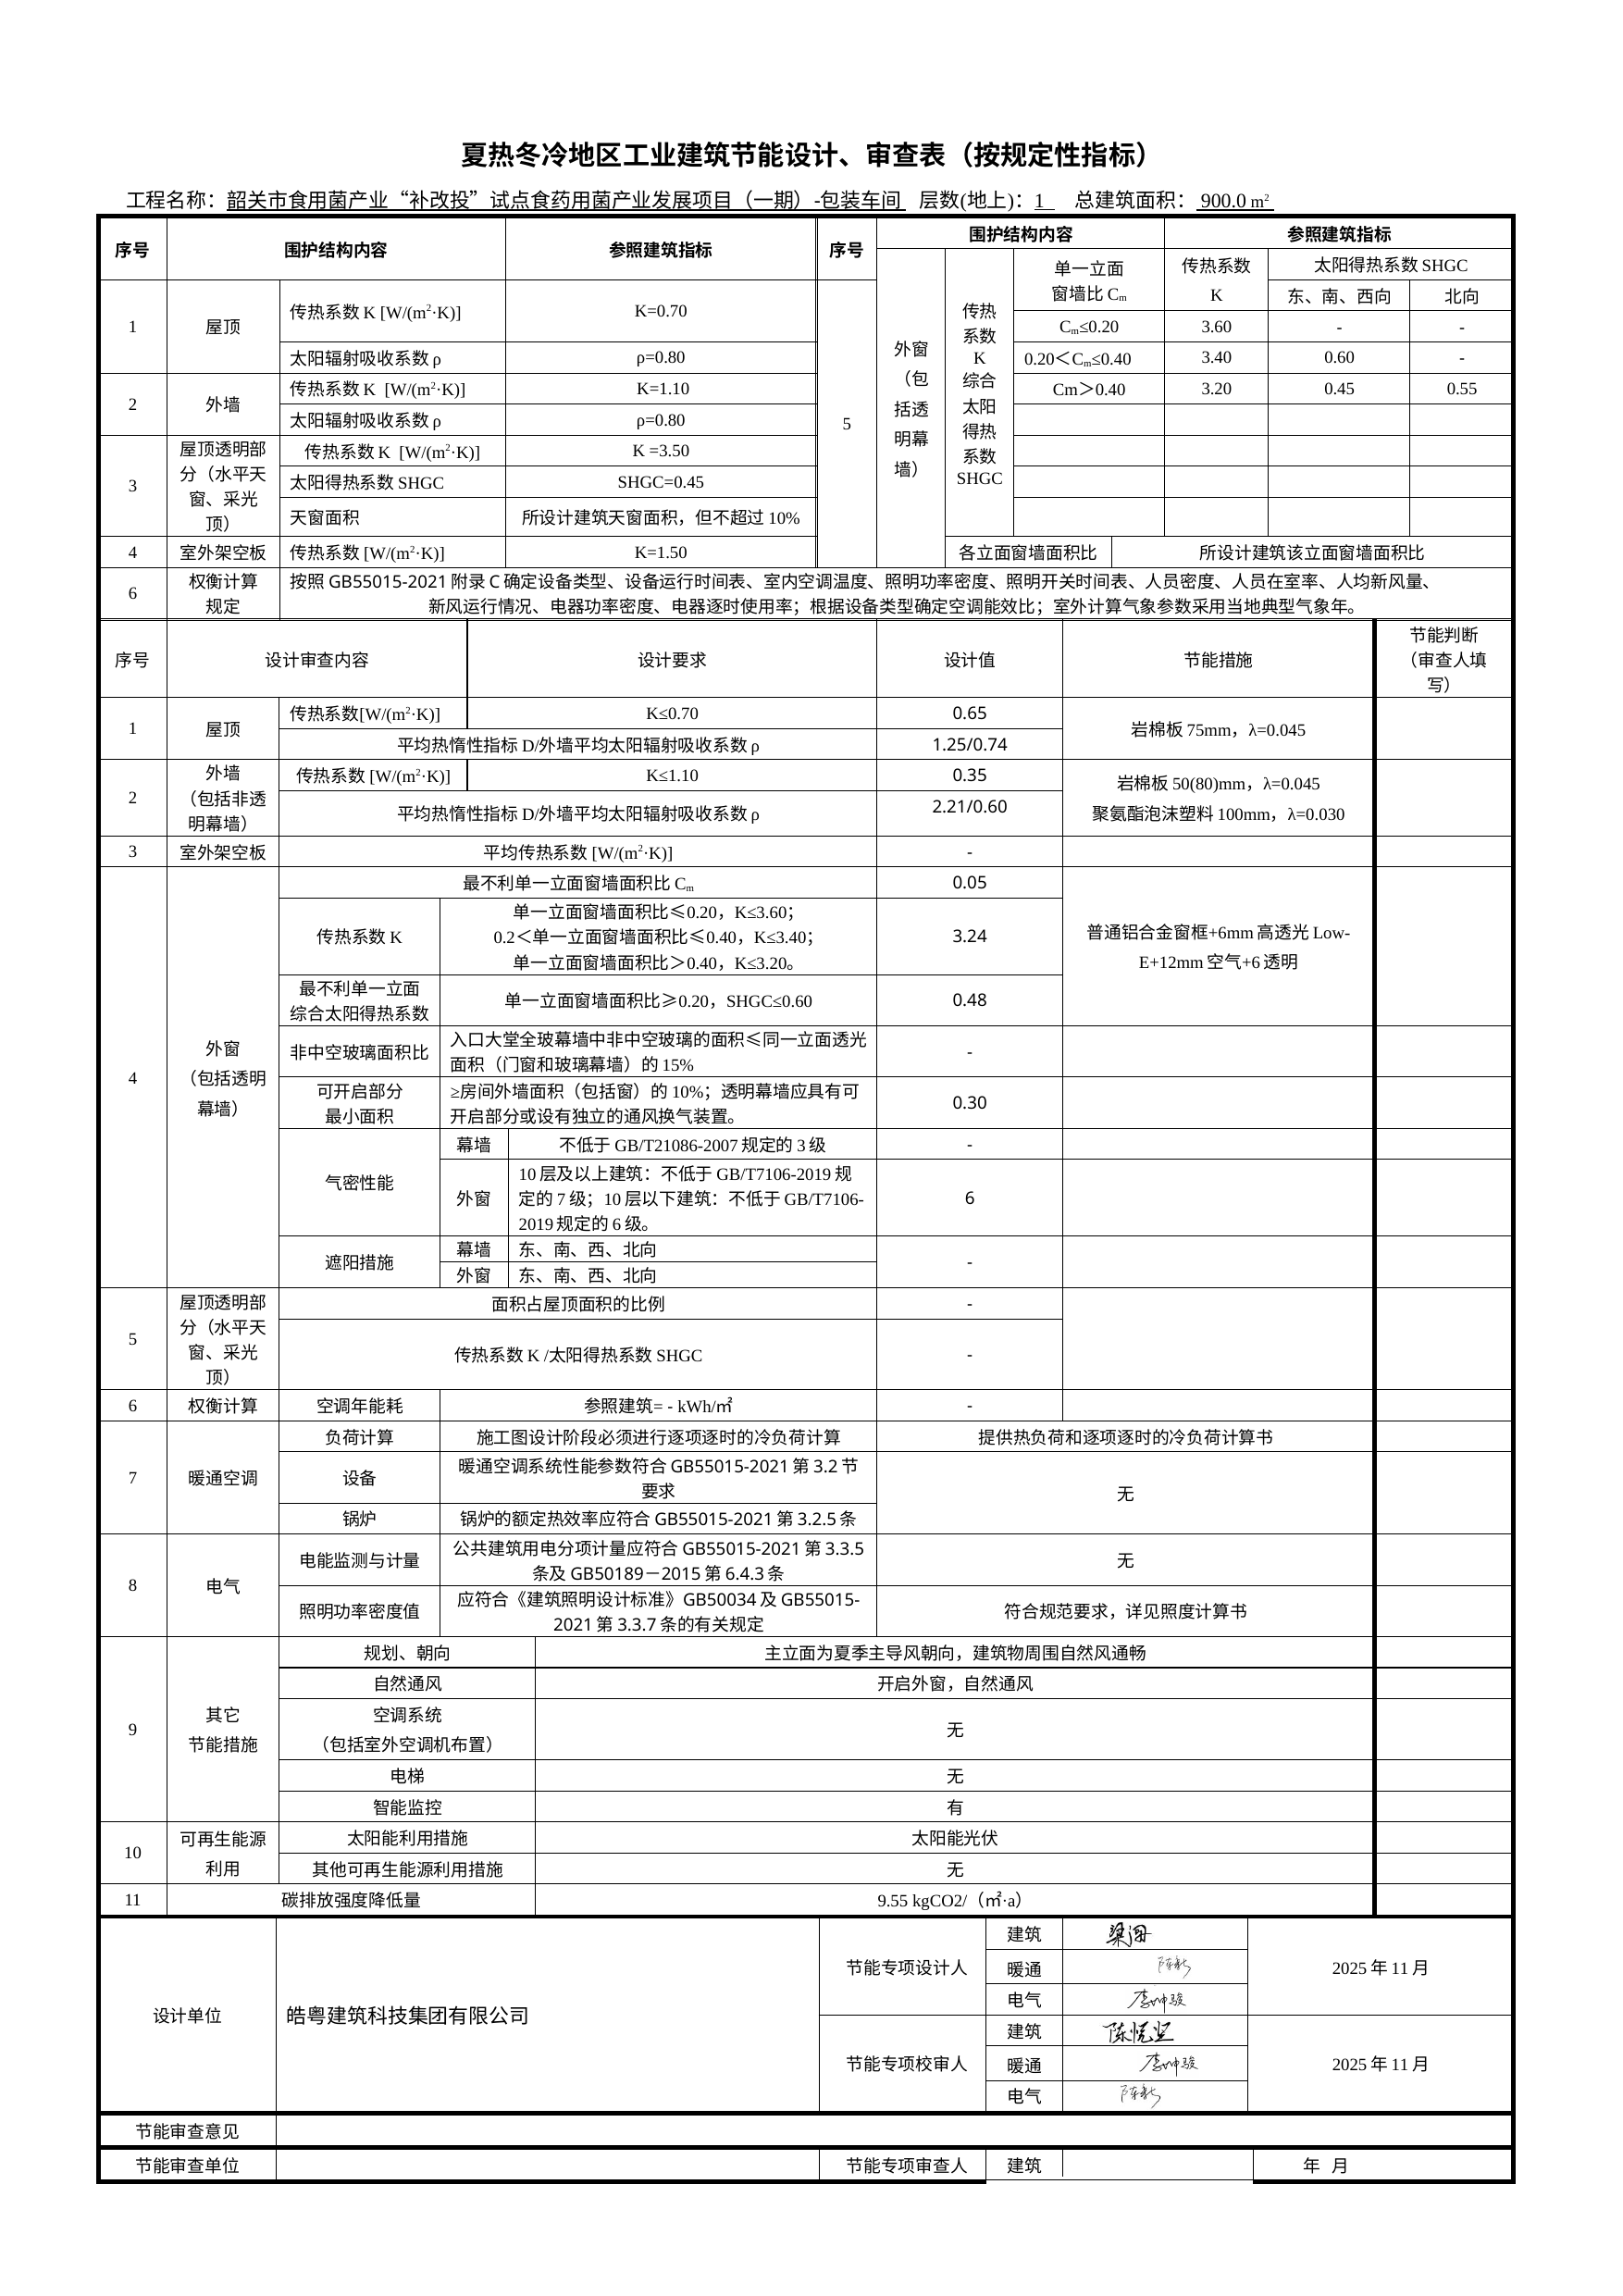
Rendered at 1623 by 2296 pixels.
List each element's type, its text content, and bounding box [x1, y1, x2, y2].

table_cell 2 [101, 374, 167, 434]
table_cell [1014, 498, 1164, 536]
table_cell 各立面窗墙面积比 [946, 537, 1111, 567]
table_cell 皓粤建筑科技集团有限公司 [277, 1918, 819, 2111]
table_cell [1269, 436, 1409, 465]
table_cell 2 [101, 760, 167, 836]
table_cell [1377, 867, 1511, 1025]
table_cell 东、南、西、北向 [509, 1262, 876, 1287]
table_cell [1063, 1950, 1247, 1983]
table_header 参照建筑指标 [1165, 218, 1511, 248]
table_cell 9 [101, 1637, 167, 1821]
table_cell [1063, 1077, 1372, 1128]
table_cell 按照GB55015-2021附录C确定设备类型、设备运行时间表、室内空调温度、照明功率密度、照明开关时间表、人员密度、人员在室率、人均新风量、 新风运行情况、电器功率密度、电器逐时使用率；根据设备类型确定空调能效比；室外计算气象参数采用当地典型气象年。 [280, 568, 1511, 618]
table_cell 1 [101, 280, 167, 372]
table_cell - [877, 1320, 1062, 1389]
table_cell [1377, 1390, 1511, 1420]
table_cell 无 [536, 1854, 1372, 1883]
table_cell 传热系数 K 综合太阳得热系数SHGC [946, 249, 1013, 536]
table_cell [1063, 1918, 1247, 1949]
table_cell 10层及以上建筑：不低于GB/T7106-2019规定的7级；10层以下建筑：不低于GB/T7106-2019规定的6级。 [509, 1160, 876, 1235]
table_cell 电气 [167, 1534, 279, 1636]
table_cell 屋顶透明部分（水平天窗、采光顶） [167, 436, 279, 536]
table_cell - [1410, 342, 1511, 372]
table_cell 太阳得热系数SHGC [280, 466, 505, 497]
table_cell 传热系数K [1165, 249, 1268, 310]
table_cell 无 [877, 1534, 1372, 1584]
table_cell [1269, 466, 1409, 497]
table_cell - [877, 1129, 1062, 1159]
table_cell 传热系数[W/(m2·K)] [279, 698, 466, 728]
table_cell 3 [101, 436, 167, 536]
table_cell - [1269, 311, 1409, 341]
table_cell 8 [101, 1534, 167, 1636]
table_cell [277, 2150, 819, 2179]
table_cell [1062, 2150, 1253, 2179]
table_header 序号 [818, 218, 876, 279]
table_cell [277, 2116, 1511, 2145]
table_cell [1165, 498, 1268, 536]
table_cell 外窗 （包括透明幕墙） [167, 867, 279, 1287]
table_cell 天窗面积 [280, 498, 505, 536]
table_cell 空调年能耗 [279, 1390, 440, 1420]
table_cell 电气 [986, 2081, 1062, 2111]
table_cell 参照建筑= - kWh/㎡ [440, 1390, 876, 1420]
table_cell [1377, 1129, 1511, 1159]
table_cell 屋顶 [167, 698, 279, 759]
table_cell [1063, 1129, 1372, 1159]
table_cell [1377, 760, 1511, 836]
table_cell 所设计建筑该立面窗墙面积比 [1112, 537, 1511, 567]
table_cell 3.60 [1165, 311, 1268, 341]
table_cell 5 [818, 280, 876, 567]
table_cell 室外架空板 [167, 537, 279, 567]
table_cell [1063, 1160, 1372, 1235]
table_cell 幕墙 [440, 1236, 508, 1261]
table_cell 空调系统 （包括室外空调机布置） [279, 1699, 535, 1759]
table_cell 太阳能利用措施 [279, 1822, 535, 1853]
table_cell 其它 节能措施 [167, 1637, 279, 1821]
table_cell 北向 [1410, 280, 1511, 310]
table_cell [1063, 2016, 1247, 2045]
table_cell 2025年11月 [1248, 2016, 1511, 2111]
table_cell [1269, 498, 1409, 536]
table_cell 4 [101, 537, 167, 567]
table_cell 其他可再生能源利用措施 [279, 1854, 535, 1883]
table_cell [1063, 1984, 1154, 2015]
table_cell [1377, 1160, 1511, 1235]
table_cell [1014, 466, 1164, 497]
table_cell 1.25/0.74 [877, 729, 1062, 759]
picture [1114, 2083, 1163, 2110]
table_cell ρ=0.80 [506, 404, 815, 434]
picture [1098, 2019, 1176, 2044]
table_cell 施工图设计阶段必须进行逐项逐时的冷负荷计算 [440, 1421, 876, 1451]
table_cell 无 [536, 1699, 1372, 1759]
picture [1153, 1955, 1193, 1980]
table_cell 外窗 （包括透明幕墙） [877, 249, 945, 567]
table_cell 权衡计算 规定 [167, 568, 279, 618]
table_cell 2025年11月 [1248, 1918, 1511, 2015]
table_cell 序号 [101, 621, 167, 697]
table_cell 主立面为夏季主导风朝向，建筑物周围自然风通畅 [536, 1637, 1372, 1667]
table_cell - [877, 837, 1062, 866]
table_cell [1377, 1026, 1511, 1076]
table_cell [1377, 1637, 1511, 1667]
table_cell [1377, 1792, 1511, 1821]
table_cell 传热系数K [279, 899, 440, 974]
table_cell [1063, 1236, 1372, 1287]
table_cell [1165, 404, 1268, 434]
table_cell 设计审查内容 [167, 621, 466, 697]
table_cell Cm≤0.20 [1014, 311, 1164, 341]
table_cell - [1410, 311, 1511, 341]
table_cell 9.55 kgCO2/（㎡·a） [536, 1884, 1372, 1915]
table_cell 碳排放强度降低量 [167, 1884, 535, 1915]
table_cell 0.20＜Cm≤0.40 [1014, 342, 1164, 372]
table_cell [1063, 1288, 1372, 1389]
table_cell 自然通风 [279, 1669, 535, 1698]
table_cell 气密性能 [279, 1129, 440, 1235]
table_cell 外墙 [167, 374, 279, 434]
table_cell 0.48 [877, 975, 1062, 1025]
table_cell 单一立面窗墙面积比≥0.20，SHGC≤0.60 [440, 975, 876, 1025]
table_cell 3.24 [877, 899, 1062, 974]
table_cell 岩棉板75mm，λ=0.045 [1063, 698, 1372, 759]
table_cell 最不利单一立面 综合太阳得热系数 [279, 975, 440, 1025]
table_cell [1377, 1288, 1511, 1389]
table_cell 传热系数K /太阳得热系数SHGC [279, 1320, 876, 1389]
table_cell 5 [101, 1288, 167, 1389]
table_cell 太阳能光伏 [536, 1822, 1372, 1853]
table_cell 锅炉 [279, 1504, 440, 1533]
table_cell 电梯 [279, 1760, 535, 1790]
table_cell [1165, 436, 1268, 465]
table_cell K≤0.70 [468, 698, 876, 728]
table_cell 平均热惰性指标D/外墙平均太阳辐射吸收系数ρ [279, 729, 876, 759]
table_cell 节能审查意见 [101, 2116, 276, 2145]
table_cell 太阳辐射吸收系数ρ [280, 342, 505, 372]
table_cell [1157, 1984, 1247, 2015]
table_cell 可再生能源利用 [167, 1822, 279, 1883]
table_cell ρ=0.80 [506, 342, 815, 372]
table_cell [1377, 1854, 1511, 1883]
table_cell 设备 [279, 1452, 440, 1502]
table_cell 幕墙 [440, 1129, 508, 1159]
table_cell 建筑 [986, 2150, 1062, 2179]
table_cell 东、南、西向 [1269, 280, 1409, 310]
table_cell 3 [101, 837, 167, 866]
table_cell 平均热惰性指标D/外墙平均太阳辐射吸收系数ρ [279, 791, 876, 836]
table_cell 负荷计算 [279, 1421, 440, 1451]
table_cell 暖通 [986, 2046, 1062, 2079]
table_cell 规划、朝向 [279, 1637, 535, 1667]
table_cell 0.35 [877, 760, 1062, 790]
table_cell 屋顶透明部分（水平天窗、采光顶） [167, 1288, 279, 1389]
table_cell 岩棉板50(80)mm，λ=0.045 聚氨酯泡沫塑料100mm，λ=0.030 [1063, 760, 1372, 836]
table_cell 最不利单一立面窗墙面积比Cm [279, 867, 876, 898]
table_cell 符合规范要求，详见照度计算书 [877, 1586, 1372, 1636]
table_cell [1410, 404, 1511, 434]
table_cell 室外架空板 [167, 837, 279, 866]
table_cell [1377, 1077, 1511, 1128]
table_cell 入口大堂全玻幕墙中非中空玻璃的面积≤同一立面透光面积（门窗和玻璃幕墙）的15% [440, 1026, 876, 1076]
table_cell 所设计建筑天窗面积，但不超过10% [506, 498, 815, 536]
table_cell 太阳得热系数SHGC [1269, 249, 1511, 279]
table_cell 开启外窗，自然通风 [536, 1669, 1372, 1698]
table_cell 3.40 [1165, 342, 1268, 372]
table_cell [1014, 436, 1164, 465]
table_cell 3.20 [1165, 374, 1268, 403]
table_cell 建筑 [986, 2016, 1062, 2045]
picture [1100, 1921, 1155, 1948]
table_cell 7 [101, 1421, 167, 1533]
table_cell 可开启部分 最小面积 [279, 1077, 440, 1128]
table_cell [1377, 698, 1511, 759]
table_cell 年 月 [1254, 2150, 1511, 2179]
table_cell 东、南、西、北向 [509, 1236, 876, 1261]
table_cell 建筑 [986, 1918, 1062, 1949]
table_cell [1410, 436, 1511, 465]
table_cell 6 [877, 1160, 1062, 1235]
table_cell [1377, 1421, 1511, 1451]
table_cell [1377, 1760, 1511, 1790]
table_cell 非中空玻璃面积比 [279, 1026, 440, 1076]
table_header 参照建筑指标 [506, 218, 815, 279]
table_cell 传热系数 [W/(m2·K)] [279, 760, 466, 790]
table_cell 无 [536, 1760, 1372, 1790]
table_cell 提供热负荷和逐项逐时的冷负荷计算书 [877, 1421, 1372, 1451]
table_cell 智能监控 [279, 1792, 535, 1821]
table_cell 传热系数K [W/(m2·K)] [280, 436, 505, 465]
table_cell 不低于GB/T21086-2007规定的3级 [509, 1129, 876, 1159]
table_cell 照明功率密度值 [279, 1586, 440, 1636]
table_cell 2.21/0.60 [877, 791, 1062, 836]
table_cell - [877, 1026, 1062, 1076]
table_cell 屋顶 [167, 280, 279, 372]
table_cell 4 [101, 867, 167, 1287]
table_cell Cm＞0.40 [1014, 374, 1164, 403]
table_cell 暖通空调系统性能参数符合GB55015-2021第3.2节要求 [440, 1452, 876, 1502]
table_cell K=1.10 [506, 374, 815, 403]
table_cell 0.60 [1269, 342, 1409, 372]
table_cell 有 [536, 1792, 1372, 1821]
table_cell [1165, 466, 1268, 497]
table_cell 节能判断 （审查人填写） [1377, 621, 1511, 697]
table_cell 平均传热系数 [W/(m2·K)] [279, 837, 876, 866]
table_cell [1063, 1026, 1372, 1076]
table_cell 设计值 [877, 621, 1062, 697]
picture [1136, 2051, 1200, 2078]
table_cell 传热系数 [W/(m2·K)] [280, 537, 505, 567]
table_cell 太阳辐射吸收系数ρ [280, 404, 505, 434]
table_cell [1063, 1390, 1372, 1420]
table_cell 外窗 [440, 1262, 508, 1287]
table_cell [1377, 1586, 1511, 1636]
table_cell 11 [101, 1884, 167, 1915]
table_cell 0.65 [877, 698, 1062, 728]
table_cell SHGC=0.45 [506, 466, 815, 497]
table_cell [1014, 404, 1164, 434]
table_cell 设计要求 [468, 621, 876, 697]
table_cell 节能审查单位 [101, 2150, 276, 2179]
table_cell 6 [101, 1390, 167, 1420]
table_cell 遮阳措施 [279, 1236, 440, 1287]
table_cell [1410, 466, 1511, 497]
table_cell ≥房间外墙面积（包括窗）的10%；透明幕墙应具有可开启部分或设有独立的通风换气装置。 [440, 1077, 876, 1128]
table_cell K=1.50 [506, 537, 815, 567]
table_cell 无 [877, 1452, 1372, 1533]
table_cell 设计单位 [101, 1918, 276, 2111]
table_cell [1063, 2081, 1247, 2111]
table_cell [1269, 404, 1409, 434]
table_cell 0.05 [877, 867, 1062, 898]
table_cell 1 [101, 698, 167, 759]
table_cell [1410, 498, 1511, 536]
table_cell K=0.70 [506, 280, 815, 341]
table_cell 0.45 [1269, 374, 1409, 403]
table_cell 10 [101, 1822, 167, 1883]
table_cell [1377, 1236, 1511, 1287]
table_cell 普通铝合金窗框+6mm高透光Low-E+12mm空气+6透明 [1063, 867, 1372, 1025]
table_cell [1377, 1884, 1511, 1915]
table_header 序号 [101, 218, 167, 279]
table_cell 电能监测与计量 [279, 1534, 440, 1584]
table_cell 单一立面窗墙面积比≤0.20，K≤3.60； 0.2＜单一立面窗墙面积比≤0.40，K≤3.40； 单一立面窗墙面积比＞0.40，K≤3.20。 [440, 899, 876, 974]
table_cell 传热系数K [W/(m2·K)] [280, 374, 505, 403]
table_cell 6 [101, 568, 167, 618]
table_cell - [877, 1236, 1062, 1287]
table_cell 暖通 [986, 1950, 1062, 1983]
table_cell 0.30 [877, 1077, 1062, 1128]
table_cell [1377, 1699, 1511, 1759]
table_header 围护结构内容 [167, 218, 505, 279]
table_cell 外窗 [440, 1160, 508, 1235]
table_cell 应符合《建筑照明设计标准》GB50034及GB55015-2021第3.3.7条的有关规定 [440, 1586, 876, 1636]
table_cell [1377, 837, 1511, 866]
table_cell 面积占屋顶面积的比例 [279, 1288, 876, 1319]
table_cell 权衡计算 [167, 1390, 279, 1420]
table_cell - [877, 1390, 1062, 1420]
table_cell 节能专项审查人 [820, 2150, 985, 2179]
table_cell 0.55 [1410, 374, 1511, 403]
table_cell K≤1.10 [468, 760, 876, 790]
table_cell 外墙 （包括非透明幕墙） [167, 760, 279, 836]
table_header 围护结构内容 [877, 218, 1164, 248]
table_cell 单一立面 窗墙比Cm [1014, 249, 1164, 310]
table_cell [1063, 837, 1372, 866]
table_cell 节能措施 [1063, 621, 1372, 697]
table_cell 锅炉的额定热效率应符合GB55015-2021第3.2.5条 [440, 1504, 876, 1533]
table_cell [1377, 1534, 1511, 1584]
table_cell 节能专项校审人 [820, 2016, 985, 2111]
table_cell 节能专项设计人 [820, 1918, 985, 2015]
table_cell - [877, 1288, 1062, 1319]
table_cell K =3.50 [506, 436, 815, 465]
table_cell 传热系数K [W/(m2·K)] [280, 280, 505, 341]
picture [1124, 1984, 1188, 2015]
table_cell [1377, 1452, 1511, 1533]
table_cell 电气 [986, 1984, 1062, 2015]
table_cell 暖通空调 [167, 1421, 279, 1533]
table_cell [1377, 1669, 1511, 1698]
table_cell 公共建筑用电分项计量应符合GB55015-2021第3.3.5条及GB50189－2015第6.4.3条 [440, 1534, 876, 1584]
text 夏热冬冷地区工业建筑节能设计、审查表（按规定性指标） [126, 124, 1497, 184]
text 工程名称：韶关市食用菌产业“补改投”试点食药用菌产业发展项目（一期）-包装车间 层数(地上)：1 总建筑面积： 900.0 m2 [126, 184, 1497, 214]
table_cell [1377, 1822, 1511, 1853]
table_cell [1063, 2046, 1247, 2079]
